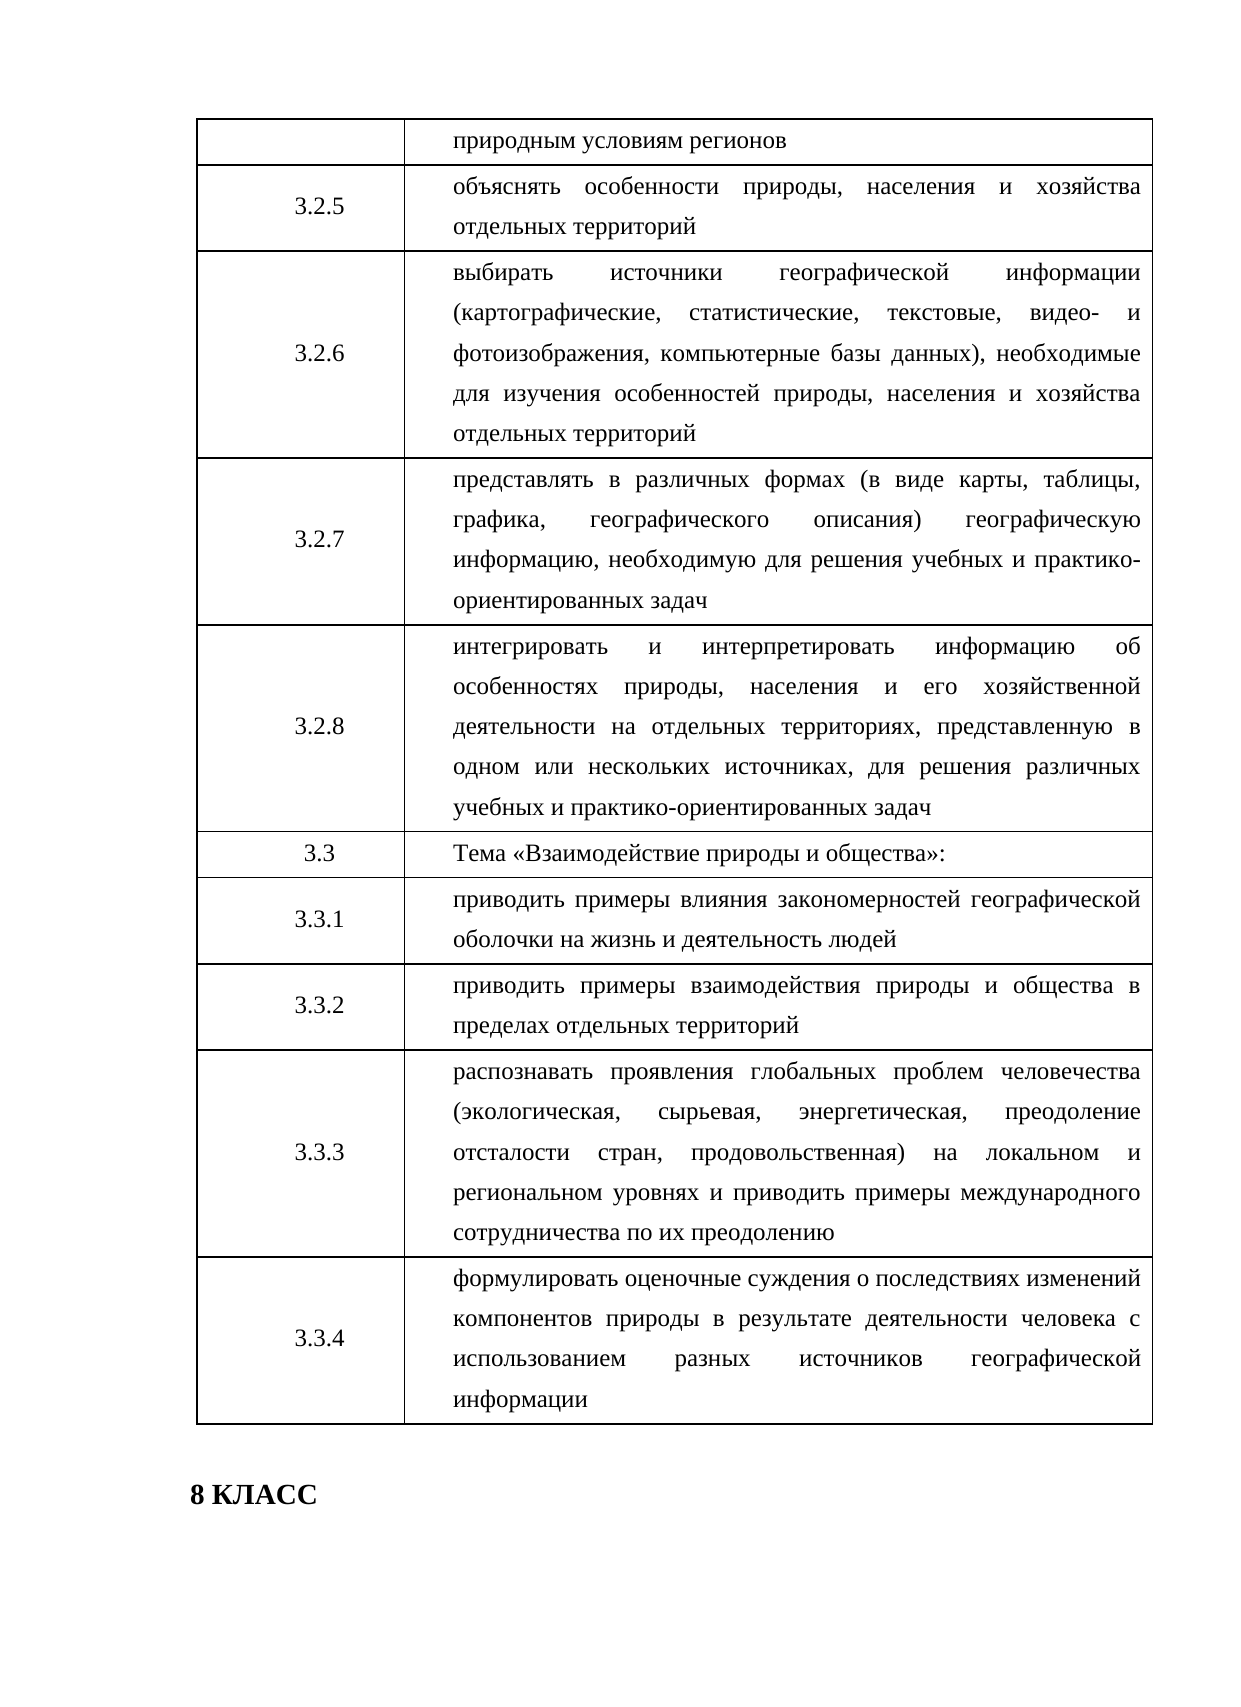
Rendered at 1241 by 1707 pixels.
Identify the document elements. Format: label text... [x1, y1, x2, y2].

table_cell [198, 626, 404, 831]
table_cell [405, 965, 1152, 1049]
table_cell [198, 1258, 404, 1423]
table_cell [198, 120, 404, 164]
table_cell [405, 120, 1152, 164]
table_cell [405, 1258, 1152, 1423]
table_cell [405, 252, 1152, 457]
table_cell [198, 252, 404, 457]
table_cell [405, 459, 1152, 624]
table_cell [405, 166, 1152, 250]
text 8 КЛАСС [190, 1477, 1152, 1511]
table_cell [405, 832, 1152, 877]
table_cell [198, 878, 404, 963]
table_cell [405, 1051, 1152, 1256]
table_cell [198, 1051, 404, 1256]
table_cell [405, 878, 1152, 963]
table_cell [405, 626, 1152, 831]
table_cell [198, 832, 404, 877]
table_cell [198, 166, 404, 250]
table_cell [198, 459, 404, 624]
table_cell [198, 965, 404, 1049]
